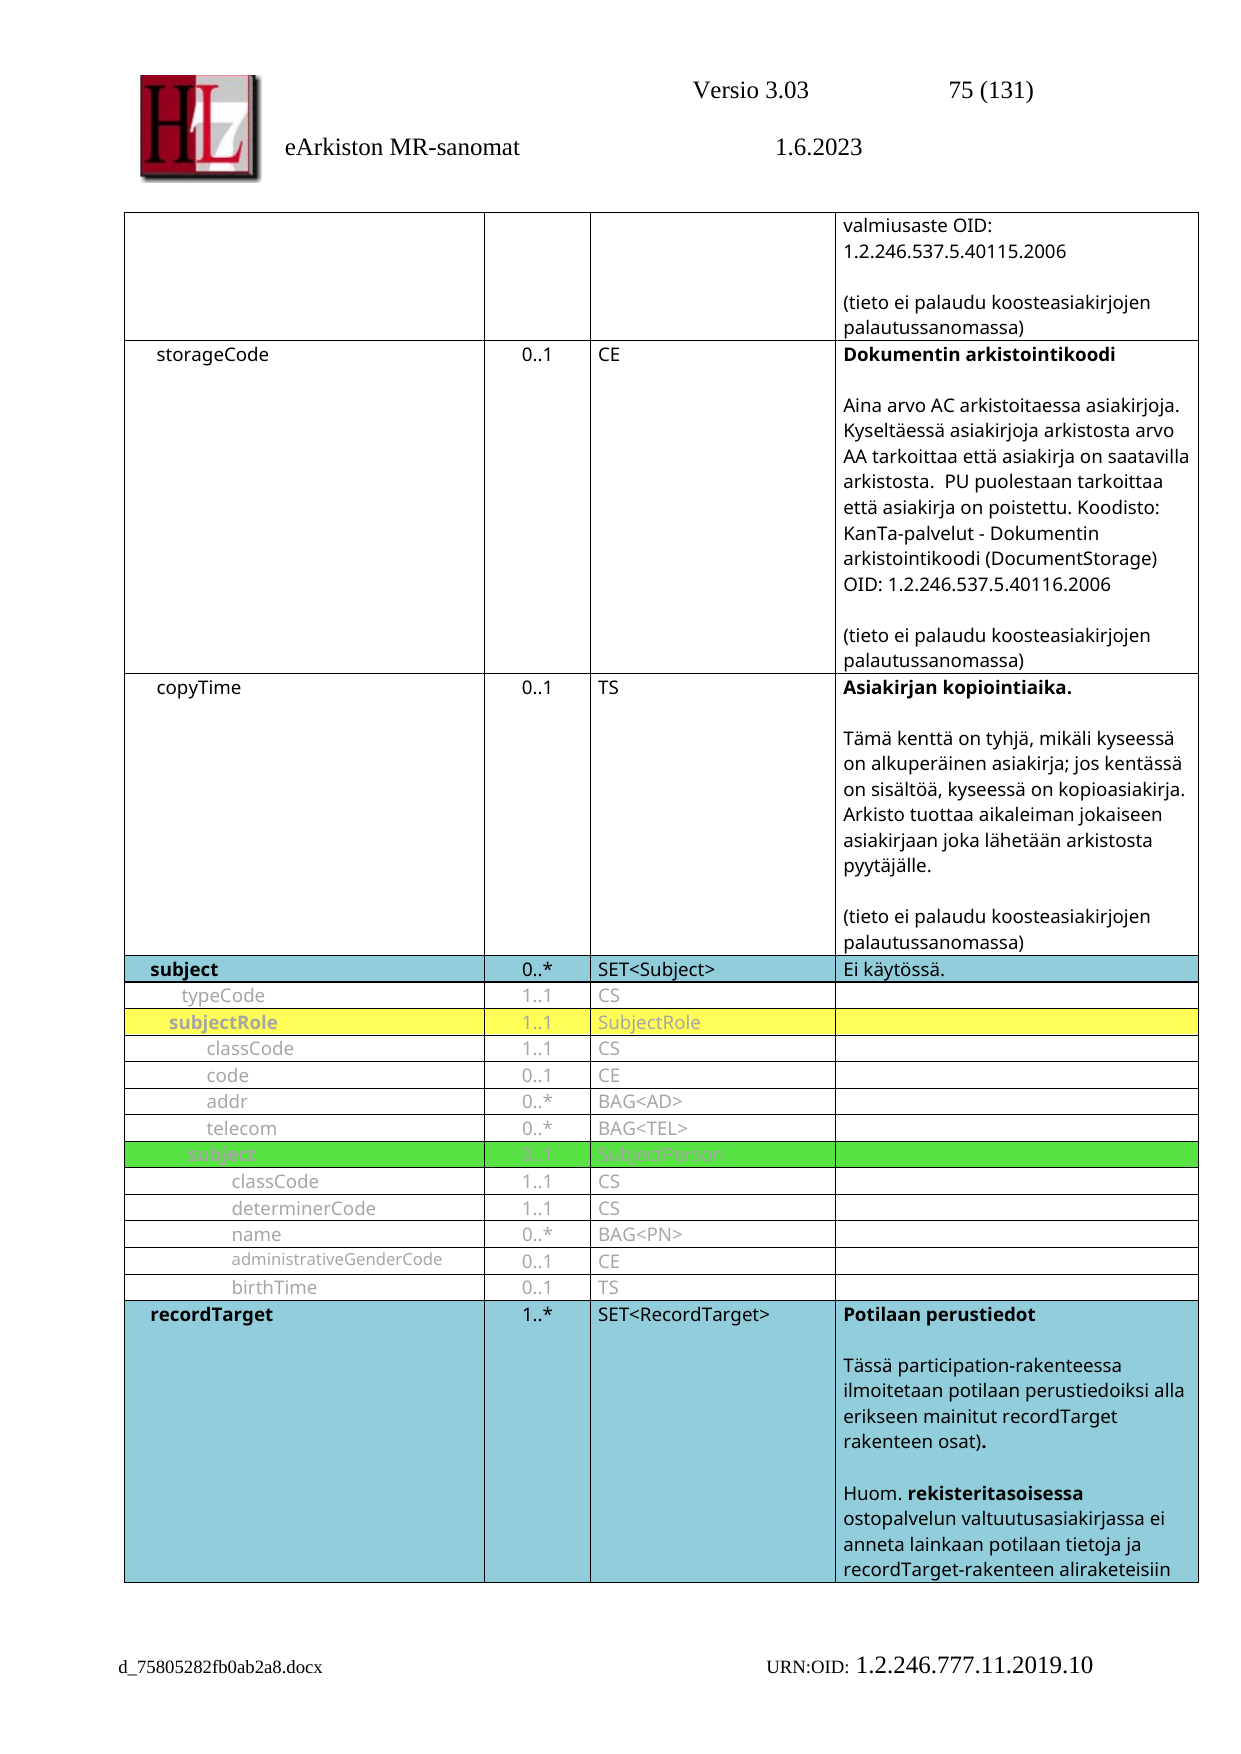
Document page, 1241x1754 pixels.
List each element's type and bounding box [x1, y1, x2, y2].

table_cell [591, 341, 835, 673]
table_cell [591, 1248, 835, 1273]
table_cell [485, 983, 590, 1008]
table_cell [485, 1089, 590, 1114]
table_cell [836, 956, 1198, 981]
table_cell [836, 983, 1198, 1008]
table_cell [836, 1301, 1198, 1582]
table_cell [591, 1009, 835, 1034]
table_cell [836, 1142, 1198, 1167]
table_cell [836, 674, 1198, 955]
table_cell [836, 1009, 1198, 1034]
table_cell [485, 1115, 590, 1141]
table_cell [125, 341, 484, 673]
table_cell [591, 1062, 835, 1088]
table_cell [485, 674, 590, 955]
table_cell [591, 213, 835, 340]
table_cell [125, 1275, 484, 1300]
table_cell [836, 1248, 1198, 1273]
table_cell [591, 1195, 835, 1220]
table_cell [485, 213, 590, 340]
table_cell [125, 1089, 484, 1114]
picture [140, 75, 263, 183]
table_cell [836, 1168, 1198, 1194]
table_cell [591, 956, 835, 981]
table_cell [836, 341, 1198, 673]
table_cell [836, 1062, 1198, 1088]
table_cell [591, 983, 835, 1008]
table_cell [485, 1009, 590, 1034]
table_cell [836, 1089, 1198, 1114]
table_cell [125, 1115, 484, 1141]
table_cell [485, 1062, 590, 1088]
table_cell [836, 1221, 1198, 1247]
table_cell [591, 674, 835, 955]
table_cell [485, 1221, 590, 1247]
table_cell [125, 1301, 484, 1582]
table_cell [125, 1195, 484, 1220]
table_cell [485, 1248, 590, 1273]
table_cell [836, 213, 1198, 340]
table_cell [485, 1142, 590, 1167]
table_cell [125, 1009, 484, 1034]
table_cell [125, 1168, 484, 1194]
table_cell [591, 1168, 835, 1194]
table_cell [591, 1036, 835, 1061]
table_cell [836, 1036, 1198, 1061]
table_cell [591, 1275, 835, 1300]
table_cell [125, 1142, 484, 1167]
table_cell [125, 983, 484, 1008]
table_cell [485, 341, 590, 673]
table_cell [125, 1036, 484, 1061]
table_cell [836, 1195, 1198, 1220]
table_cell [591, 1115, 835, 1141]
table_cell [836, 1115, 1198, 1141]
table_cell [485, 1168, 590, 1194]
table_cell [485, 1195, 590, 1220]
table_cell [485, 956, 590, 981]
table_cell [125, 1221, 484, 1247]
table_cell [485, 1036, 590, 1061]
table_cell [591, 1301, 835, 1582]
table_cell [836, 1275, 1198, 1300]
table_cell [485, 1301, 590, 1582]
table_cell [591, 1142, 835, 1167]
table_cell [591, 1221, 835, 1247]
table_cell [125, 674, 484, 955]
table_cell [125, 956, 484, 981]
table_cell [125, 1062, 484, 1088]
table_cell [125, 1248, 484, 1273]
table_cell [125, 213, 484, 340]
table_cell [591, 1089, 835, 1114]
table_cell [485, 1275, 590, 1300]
